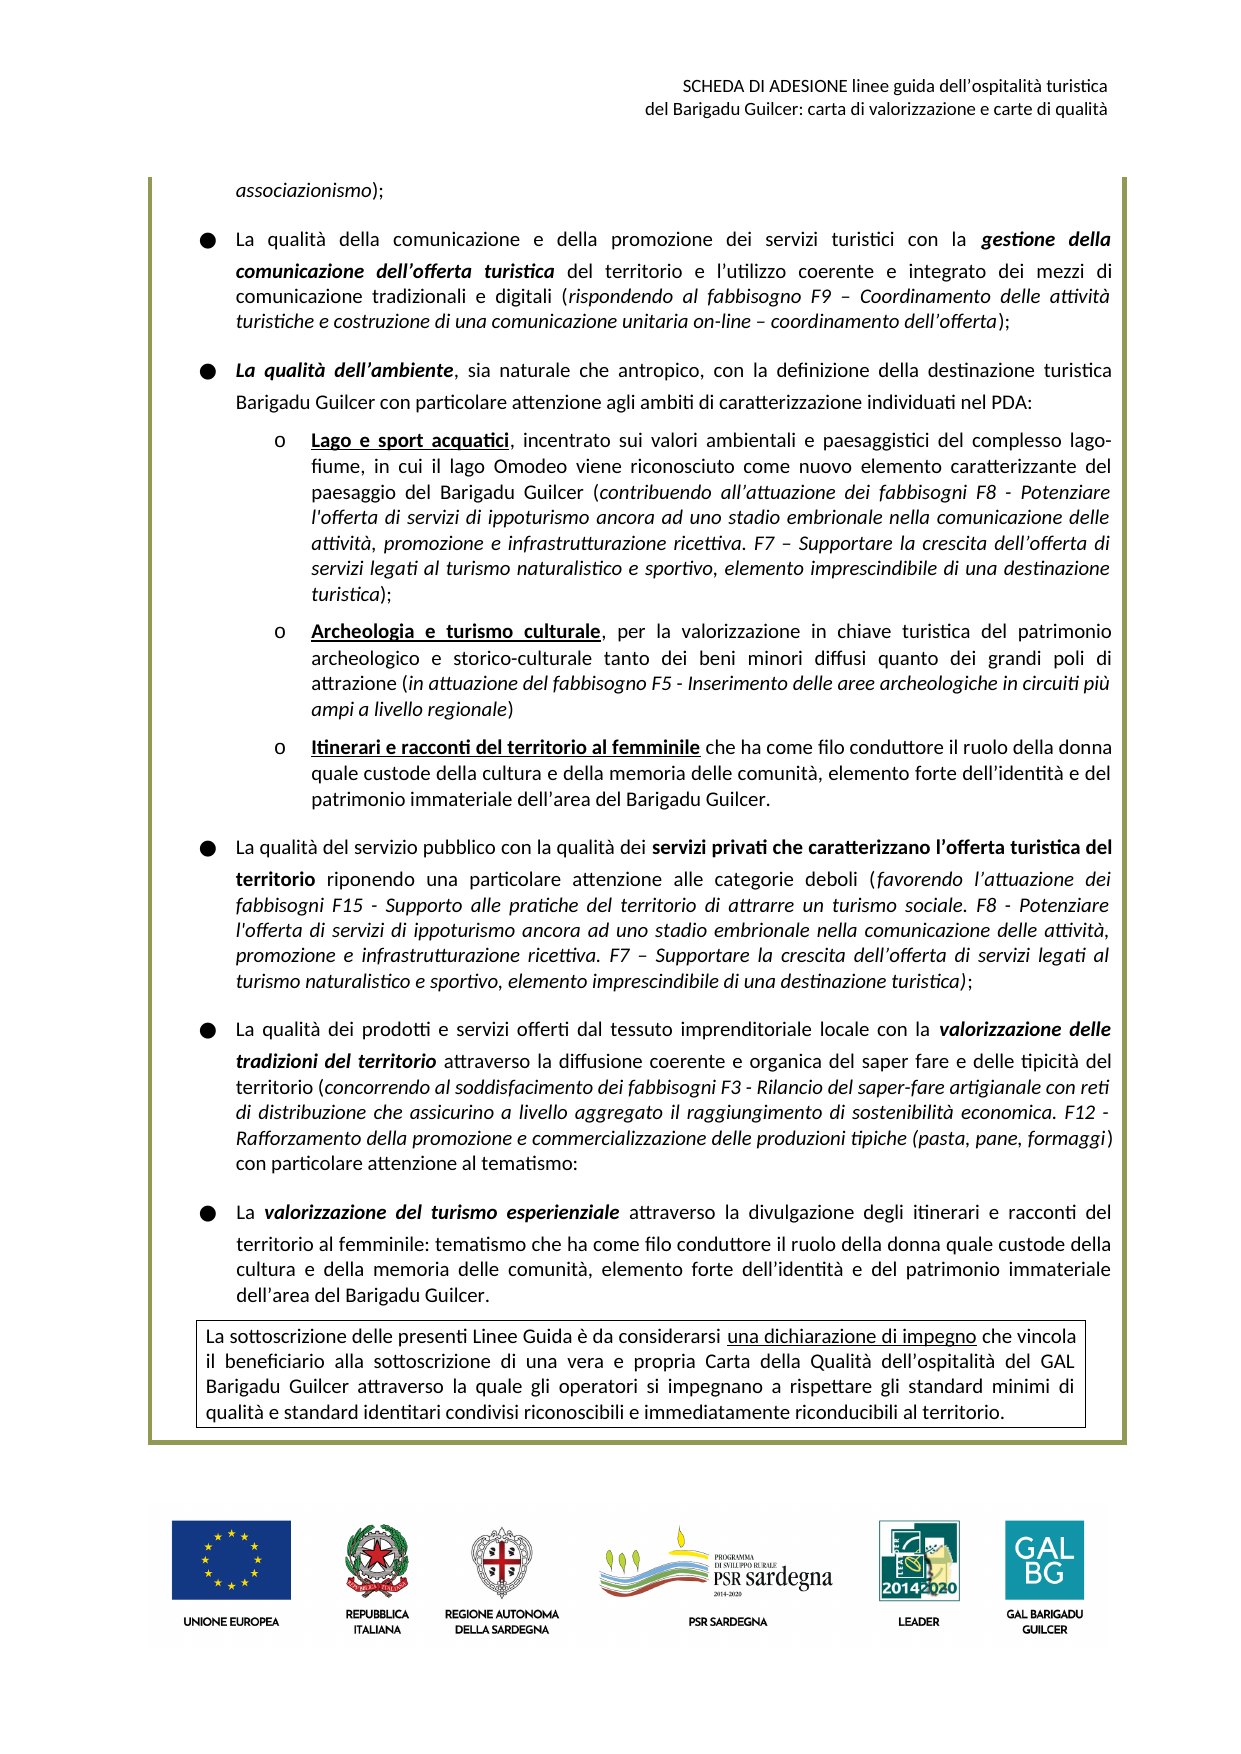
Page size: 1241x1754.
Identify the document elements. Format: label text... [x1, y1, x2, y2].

table_cell La valorizzazione del turismo esperienziale attraverso la divulgazione degli itinerari e racconti del territorio al femminile: tematismo che ha come filo conduttore il ruolo della donna quale custode della cultura e della memoria delle comunità, elemento forte dell’identità e del patrimonio immateriale dell’area del Barigadu Guilcer. [152, 1188, 1122, 1320]
table_cell La qualità del servizio pubblico con la qualità dei servizi privati che caratterizzano l’offerta turistica del territorio riponendo una particolare attenzione alle categorie deboli (favorendo l’attuazione dei fabbisogni F15 - Supporto alle pratiche del territorio di attrarre un turismo sociale. F8 - Potenziare l'offerta di servizi di ippoturismo ancora ad uno stadio embrionale nella comunicazione delle attività, promozione e infrastrutturazione ricettiva. F7 – Supportare la crescita dell’offerta di servizi legati al turismo naturalistico e sportivo, elemento imprescindibile di una destinazione turistica); [152, 824, 1122, 1006]
table_cell Itinerari e racconti del territorio al femminile che ha come filo conduttore il ruolo della donna quale custode della cultura e della memoria delle comunità, elemento forte dell’identità e del patrimonio immateriale dell’area del Barigadu Guilcer. [152, 734, 1122, 824]
table_cell La qualità della comunicazione e della promozione dei servizi turistici con la gestione della comunicazione dell’offerta turistica del territorio e l’utilizzo coerente e integrato dei mezzi di comunicazione tradizionali e digitali (rispondendo al fabbisogno F9 – Coordinamento delle attività turistiche e costruzione di una comunicazione unitaria on-line – coordinamento dell’offerta); [152, 215, 1122, 347]
table_cell Lago e sport acquatici, incentrato sui valori ambientali e paesaggistici del complesso lago-fiume, in cui il lago Omodeo viene riconosciuto come nuovo elemento caratterizzante del paesaggio del Barigadu Guilcer (contribuendo all’attuazione dei fabbisogni F8 - Potenziare l'offerta di servizi di ippoturismo ancora ad uno stadio embrionale nella comunicazione delle attività, promozione e infrastrutturazione ricettiva. F7 – Supportare la crescita dell’offerta di servizi legati al turismo naturalistico e sportivo, elemento imprescindibile di una destinazione turistica); [152, 427, 1122, 619]
table_cell La sottoscrizione delle presenti Linee Guida è da considerarsi una dichiarazione di impegno che vincola il beneficiario alla sottoscrizione di una vera e propria Carta della Qualità dell’ospitalità del GAL Barigadu Guilcer attraverso la quale gli operatori si impegnano a rispettare gli standard minimi di qualità e standard identitari condivisi riconoscibili e immediatamente riconducibili al territorio. [152, 1320, 1122, 1440]
picture [147, 1502, 1108, 1647]
table_cell La qualità dei prodotti e servizi offerti dal tessuto imprenditoriale locale con la valorizzazione delle tradizioni del territorio attraverso la diffusione coerente e organica del saper fare e delle tipicità del territorio (concorrendo al soddisfacimento dei fabbisogni F3 - Rilancio del saper-fare artigianale con reti di distribuzione che assicurino a livello aggregato il raggiungimento di sostenibilità economica. F12 - Rafforzamento della promozione e commercializzazione delle produzioni tipiche (pasta, pane, formaggi) con particolare attenzione al tematismo: [152, 1006, 1122, 1188]
table_cell La qualità dell’ambiente, sia naturale che antropico, con la definizione della destinazione turistica Barigadu Guilcer con particolare attenzione agli ambiti di caratterizzazione individuati nel PDA: [152, 347, 1122, 427]
table_cell Archeologia e turismo culturale, per la valorizzazione in chiave turistica del patrimonio archeologico e storico-culturale tanto dei beni minori diffusi quanto dei grandi poli di attrazione (in attuazione del fabbisogno F5 - Inserimento delle aree archeologiche in circuiti più ampi a livello regionale) [152, 619, 1122, 734]
